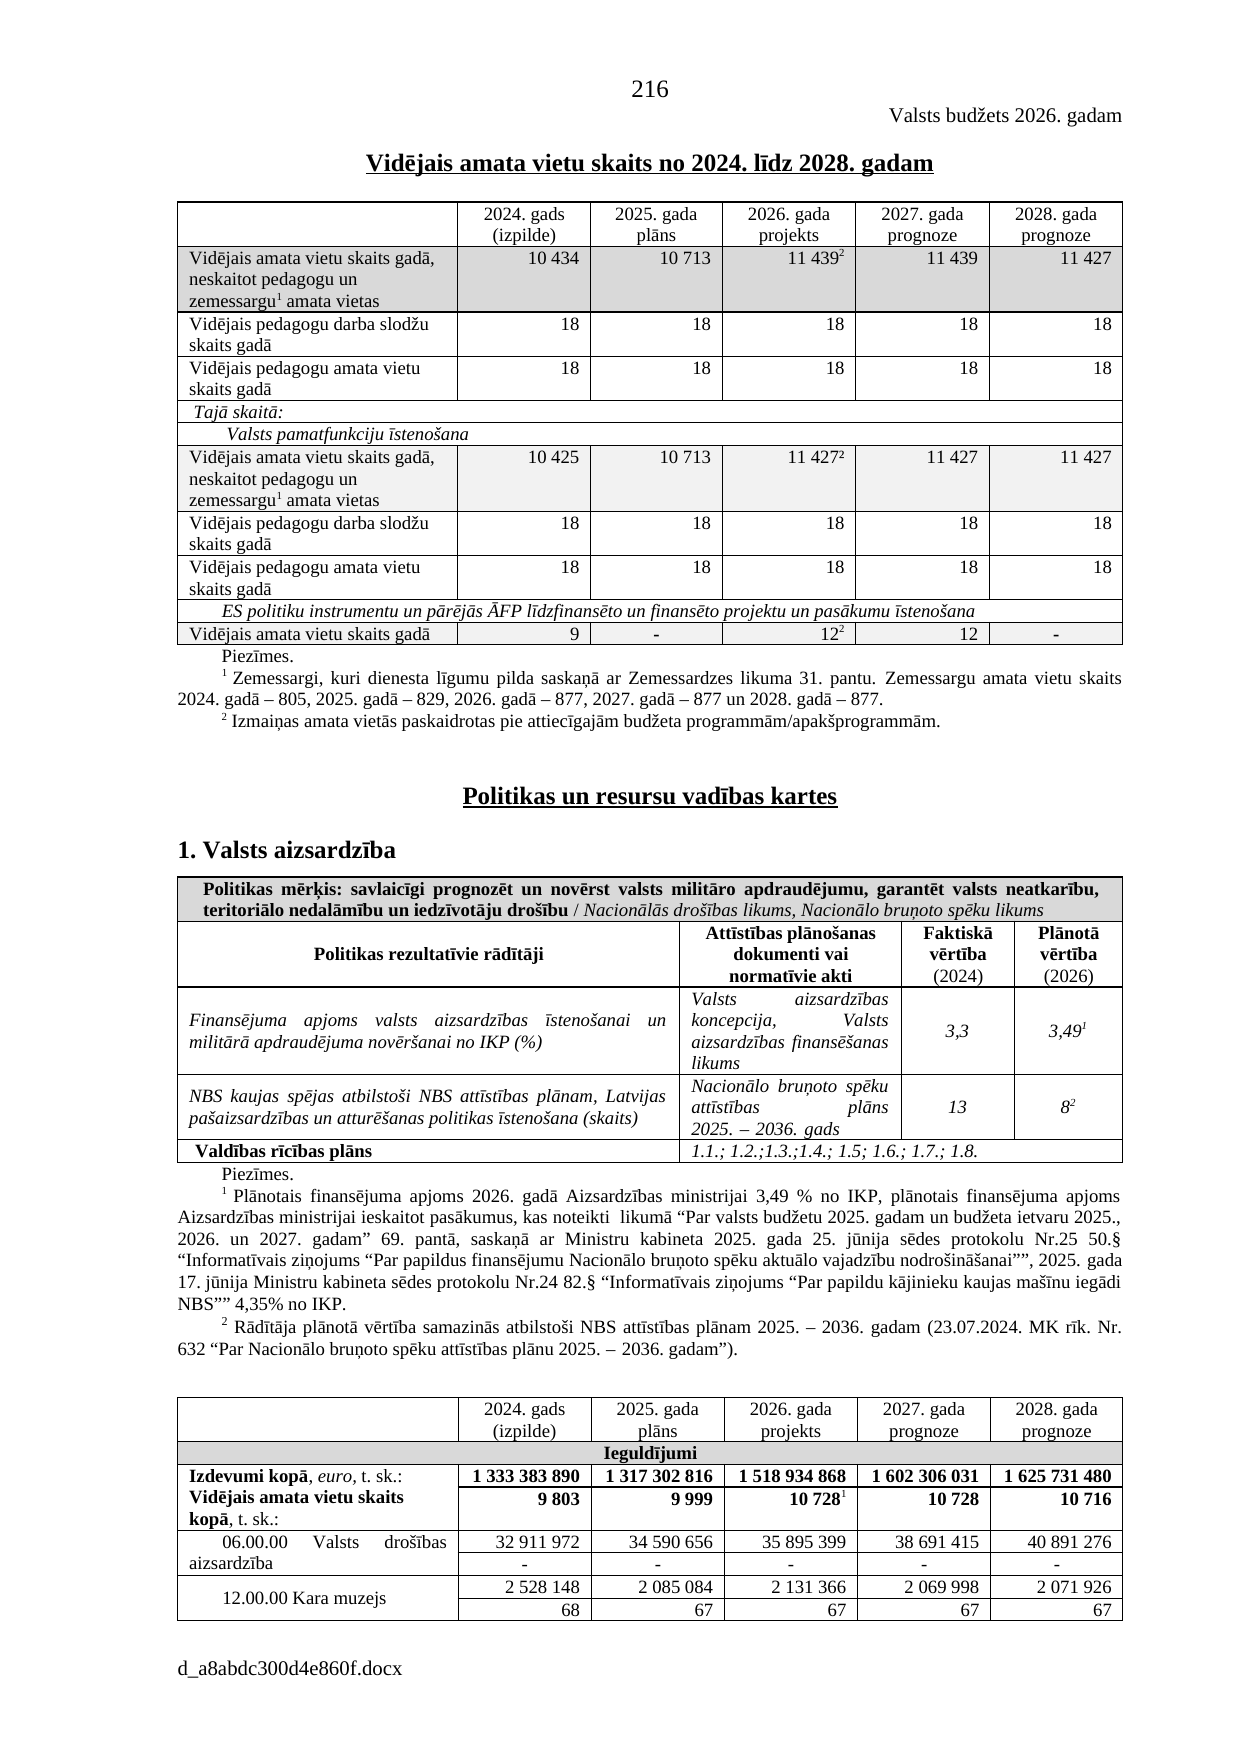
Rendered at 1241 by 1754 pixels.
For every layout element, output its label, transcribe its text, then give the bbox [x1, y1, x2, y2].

table_cell 67 [725, 1599, 857, 1620]
table_cell 10 713 [591, 446, 722, 511]
table_cell Faktiskā vērtība (2024) [902, 922, 1014, 986]
table_cell 18 [458, 313, 590, 356]
table_cell - [459, 1553, 591, 1575]
table_cell 67 [592, 1599, 724, 1620]
table_cell Vidējais pedagogu darba slodžu skaits gadā [178, 313, 457, 356]
text Piezīmes. [177, 645, 1122, 667]
table_cell 18 [856, 357, 989, 400]
table_cell 18 [723, 313, 855, 356]
table_cell Izdevumi kopā, euro, t. sk.: Vidējais amata vietu skaits kopā, t. sk.: [178, 1465, 458, 1529]
text 1 Plānotais finansējuma apjoms 2026. gadā Aizsardzības ministrijai 3,49 % no IKP, plānotais finansējuma apjoms Aizsardzības ministrijai ieskaitot pasākumus, kas noteikti likumā “Par valsts budžetu 2025. gadam un budžeta ietvaru 2025., 2026. un 2027. gadam” 69. pantā, saskaņā ar Ministru kabineta 2025. gada 25. jūnija sēdes protokolu Nr.25 50.§ “Informatīvais ziņojums “Par papildus finansējumu Nacionālo bruņoto spēku aktuālo vajadzību nodrošināšanai””, 2025. gada 17. jūnija Ministru kabineta sēdes protokolu Nr.24 82.§ “Informatīvais ziņojums “Par papildu kājinieku kaujas mašīnu iegādi NBS”” 4,35% no IKP. [177, 1184, 1122, 1314]
table_cell 18 [723, 556, 855, 599]
table_cell 12 [856, 623, 989, 644]
table_cell 18 [990, 313, 1122, 356]
table_cell 10 716 [991, 1488, 1122, 1529]
table_cell 1 333 383 890 [459, 1465, 591, 1486]
table_header 2028. gada prognoze [990, 203, 1122, 246]
table_cell 40 891 276 [991, 1531, 1122, 1552]
table_cell 18 [723, 357, 855, 400]
table_cell 9 [458, 623, 590, 644]
table_header 2025. gada plāns [591, 203, 722, 246]
table_cell Valsts pamatfunkciju īstenošana [178, 423, 1122, 445]
table_cell 67 [858, 1599, 990, 1620]
table_cell 18 [458, 512, 590, 555]
table_header 2024. gads (izpilde) [458, 203, 590, 246]
table_cell 10 713 [591, 247, 722, 311]
table_cell 2 528 148 [459, 1576, 591, 1597]
table_cell 13 [902, 1075, 1014, 1139]
table_cell 68 [459, 1599, 591, 1620]
table_header [178, 1398, 458, 1441]
table_cell Vidējais pedagogu darba slodžu skaits gadā [178, 512, 457, 555]
text 2 Izmaiņas amata vietās paskaidrotas pie attiecīgajām budžeta programmām/apakšprogrammām. [177, 710, 1122, 731]
table_cell 1.1.; 1.2.;1.3.;1.4.; 1.5; 1.6.; 1.7.; 1.8. [680, 1140, 1122, 1162]
table_cell 32 911 972 [459, 1531, 591, 1552]
table_cell Vidējais pedagogu amata vietu skaits gadā [178, 357, 457, 400]
table_cell 1 317 302 816 [592, 1465, 724, 1486]
table_header 2027. gada prognoze [858, 1398, 990, 1441]
text Piezīmes. [177, 1163, 1122, 1184]
table_cell Vidējais pedagogu amata vietu skaits gadā [178, 556, 457, 599]
table_cell Finansējuma apjoms valsts aizsardzības īstenošanai un militārā apdraudējuma novēršanai no IKP (%) [178, 988, 679, 1074]
text Politikas un resursu vadības kartes [177, 781, 1122, 810]
table_cell 82 [1015, 1075, 1122, 1139]
table_header [178, 203, 457, 246]
table_cell 67 [991, 1599, 1122, 1620]
table_cell Ieguldījumi [178, 1442, 1122, 1464]
table_cell Attīstības plānošanas dokumenti vai normatīvie akti [680, 922, 901, 986]
table_cell Valsts aizsardzības koncepcija, Valsts aizsardzības finansēšanas likums [680, 988, 901, 1074]
table_header Politikas mērķis: savlaicīgi prognozēt un novērst valsts militāro apdraudējumu, garantēt valsts neatkarību, teritoriālo nedalāmību un iedzīvotāju drošību / Nacionālās drošības likums, Nacionālo bruņoto spēku likums [178, 878, 1122, 921]
table_cell 11 439 [856, 247, 989, 311]
table_cell Vidējais amata vietu skaits gadā, neskaitot pedagogu un zemessargu1 amata vietas [178, 446, 457, 511]
table_cell 18 [591, 357, 722, 400]
table_cell Politikas rezultatīvie rādītāji [178, 922, 679, 986]
table_cell 18 [990, 357, 1122, 400]
table_cell - [991, 1553, 1122, 1575]
table_cell 10 425 [458, 446, 590, 511]
table_cell 34 590 656 [592, 1531, 724, 1552]
table_header 2028. gada prognoze [991, 1398, 1122, 1441]
table_cell - [990, 623, 1122, 644]
table_cell 11 427 [990, 446, 1122, 511]
table_cell 9 803 [459, 1488, 591, 1529]
table_cell 35 895 399 [725, 1531, 857, 1552]
text 1 Zemessargi, kuri dienesta līgumu pilda saskaņā ar Zemessardzes likuma 31. pantu. Zemessargu amata vietu skaits 2024. gadā – 805, 2025. gadā – 829, 2026. gadā – 877, 2027. gadā – 877 un 2028. gadā – 877. [177, 667, 1122, 710]
table_cell Valdības rīcības plāns [178, 1140, 679, 1162]
table_cell Tajā skaitā: [178, 401, 1122, 422]
table_cell 1 625 731 480 [991, 1465, 1122, 1486]
table_cell 10 7281 [725, 1488, 857, 1529]
table_cell 2 071 926 [991, 1576, 1122, 1597]
table_cell 18 [458, 357, 590, 400]
table_cell 3,3 [902, 988, 1014, 1074]
table_cell 18 [591, 313, 722, 356]
table_cell 10 728 [858, 1488, 990, 1529]
text 1. Valsts aizsardzība [177, 835, 1122, 864]
table_cell 18 [990, 512, 1122, 555]
table_cell 2 069 998 [858, 1576, 990, 1597]
table_header 2025. gada plāns [592, 1398, 724, 1441]
table_cell ES politiku instrumentu un pārējās ĀFP līdzfinansēto un finansēto projektu un pasākumu īstenošana [178, 600, 1122, 622]
table_cell 10 434 [458, 247, 590, 311]
table_cell 06.00.00 Valsts drošības aizsardzība [178, 1531, 458, 1575]
table_cell - [858, 1553, 990, 1575]
table_cell - [725, 1553, 857, 1575]
table_cell 18 [856, 512, 989, 555]
table_cell - [591, 623, 722, 644]
table_cell 18 [591, 556, 722, 599]
table_cell 11 427 [990, 247, 1122, 311]
table_header 2027. gada prognoze [856, 203, 989, 246]
table_cell 1 602 306 031 [858, 1465, 990, 1486]
table_cell Vidējais amata vietu skaits gadā, neskaitot pedagogu un zemessargu1 amata vietas [178, 247, 457, 311]
table_header 2024. gads (izpilde) [459, 1398, 591, 1441]
table_cell 18 [856, 556, 989, 599]
table_cell 18 [458, 556, 590, 599]
table_cell 2 085 084 [592, 1576, 724, 1597]
table_cell 9 999 [592, 1488, 724, 1529]
text 2 Rādītāja plānotā vērtība samazinās atbilstoši NBS attīstības plānam 2025. – 2036. gadam (23.07.2024. MK rīk. Nr. 632 “Par Nacionālo bruņoto spēku attīstības plānu 2025. – 2036. gadam”). [177, 1314, 1122, 1359]
table_cell 18 [856, 313, 989, 356]
table_cell 11 427² [723, 446, 855, 511]
table_cell 18 [990, 556, 1122, 599]
table_cell Plānotā vērtība (2026) [1015, 922, 1122, 986]
table_cell 38 691 415 [858, 1531, 990, 1552]
table_cell 12.00.00 Kara muzejs [178, 1576, 458, 1620]
table_cell - [592, 1553, 724, 1575]
table_cell 3,491 [1015, 988, 1122, 1074]
table_cell 2 131 366 [725, 1576, 857, 1597]
table_cell Vidējais amata vietu skaits gadā [178, 623, 457, 644]
table_cell 1 518 934 868 [725, 1465, 857, 1486]
table_cell 11 427 [856, 446, 989, 511]
text Vidējais amata vietu skaits no 2024. līdz 2028. gadam [177, 148, 1122, 176]
table_cell 122 [723, 623, 855, 644]
table_cell NBS kaujas spējas atbilstoši NBS attīstības plānam, Latvijas pašaizsardzības un atturēšanas politikas īstenošana (skaits) [178, 1075, 679, 1139]
table_cell 18 [591, 512, 722, 555]
table_header 2026. gada projekts [723, 203, 855, 246]
table_cell 18 [723, 512, 855, 555]
table_header 2026. gada projekts [725, 1398, 857, 1441]
table_cell 11 4392 [723, 247, 855, 311]
table_cell Nacionālo bruņoto spēku attīstības plāns 2025. – 2036. gads [680, 1075, 901, 1139]
